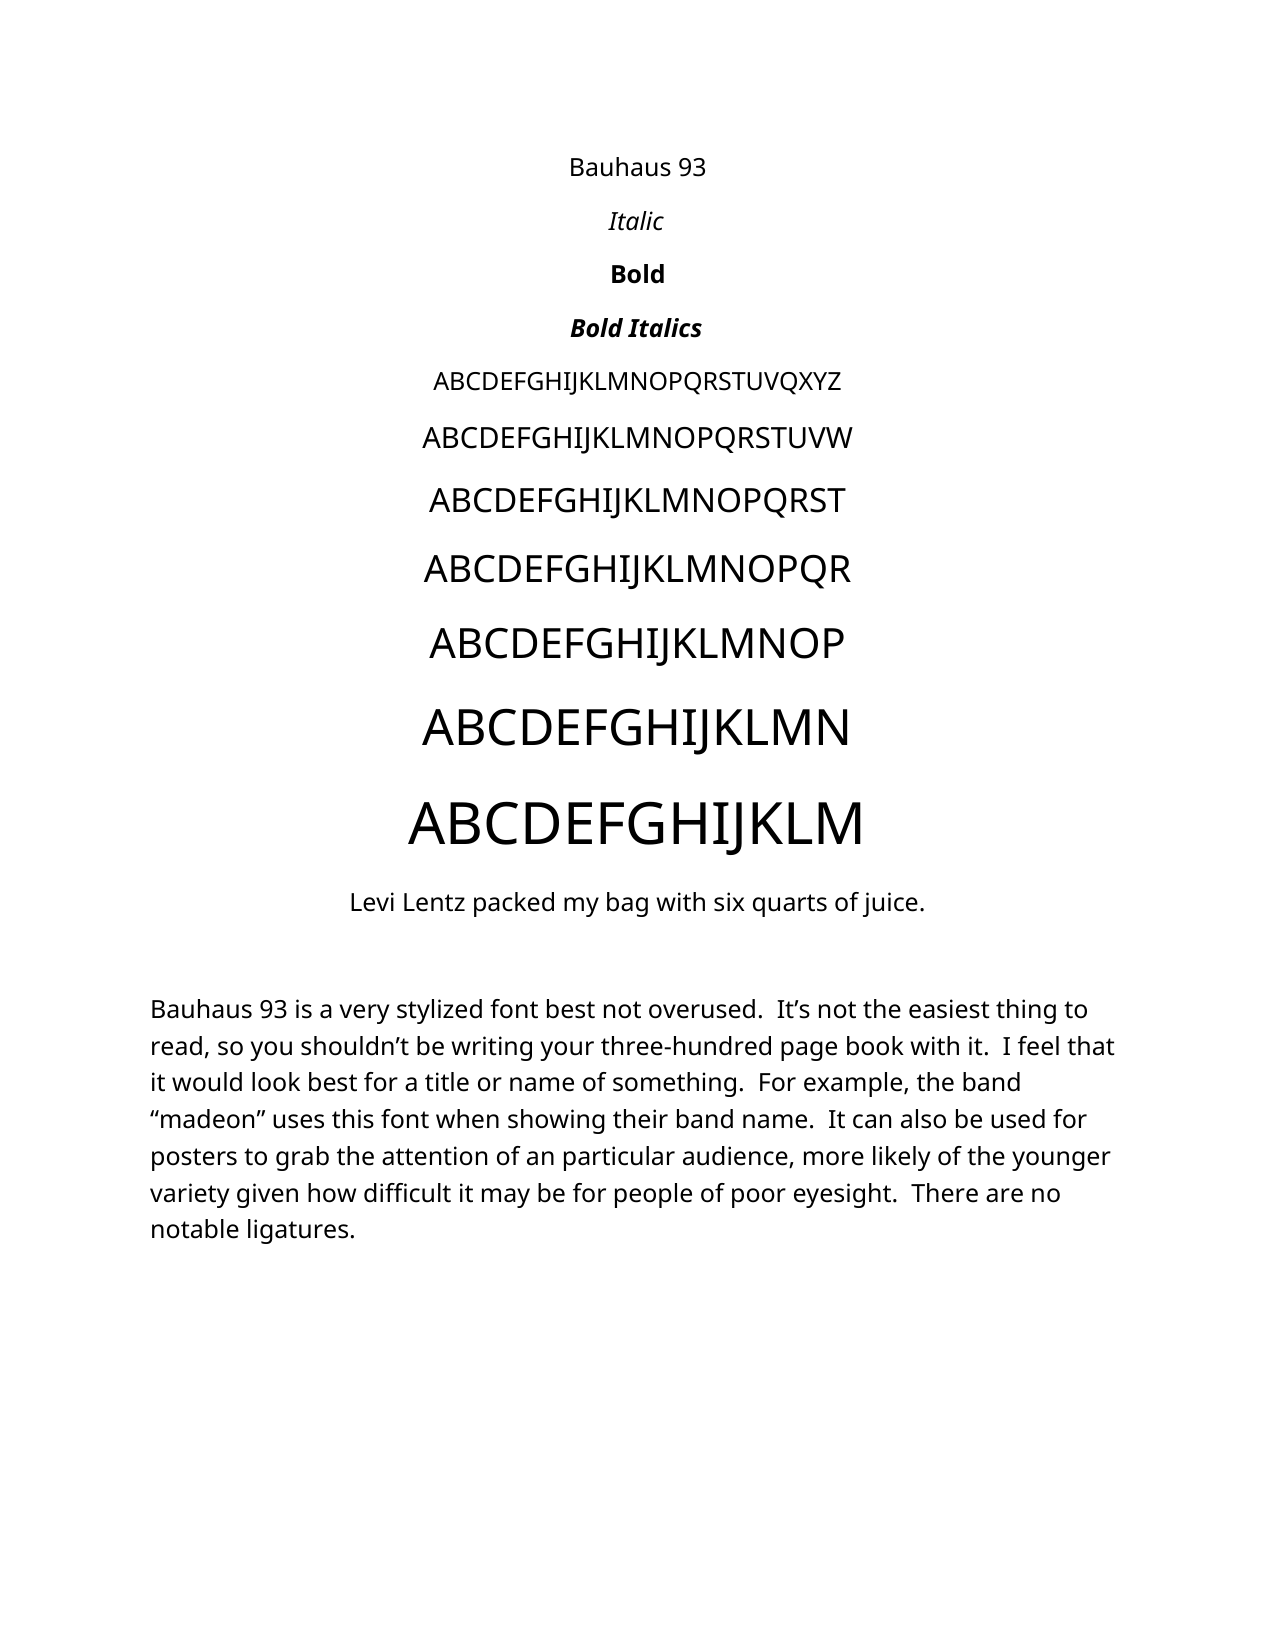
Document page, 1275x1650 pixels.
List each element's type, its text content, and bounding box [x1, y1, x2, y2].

text ABCDEFGHIJKLMNOP [150, 614, 1125, 671]
text Bold [150, 257, 1125, 291]
text Levi Lentz packed my bag with six quarts of juice. [150, 885, 1125, 919]
text Bauhaus 93 is a very stylized font best not overused. It’s not the easiest thing to read, so you shouldn’t be writing your three-hundred page book with it. I feel that it would look best for a title or name of something. For example, the band “madeon” uses this font when showing their band name. It can also be used for posters to grab the attention of an particular audience, more likely of the younger variety given how difficult it may be for people of poor eyesight. There are no notable ligatures. [150, 992, 1125, 1246]
text Italic [150, 203, 1125, 237]
text ABCDEFGHIJKLM [150, 782, 1125, 862]
text ABCDEFGHIJKLMN [150, 692, 1125, 760]
text ABCDEFGHIJKLMNOPQRST [150, 477, 1125, 522]
text ABCDEFGHIJKLMNOPQR [150, 542, 1125, 593]
text ABCDEFGHIJKLMNOPQRSTUVW [150, 417, 1125, 457]
text Bold Italics [150, 310, 1125, 344]
text ABCDEFGHIJKLMNOPQRSTUVQXYZ [150, 364, 1125, 398]
text Bauhaus 93 [150, 150, 1125, 184]
